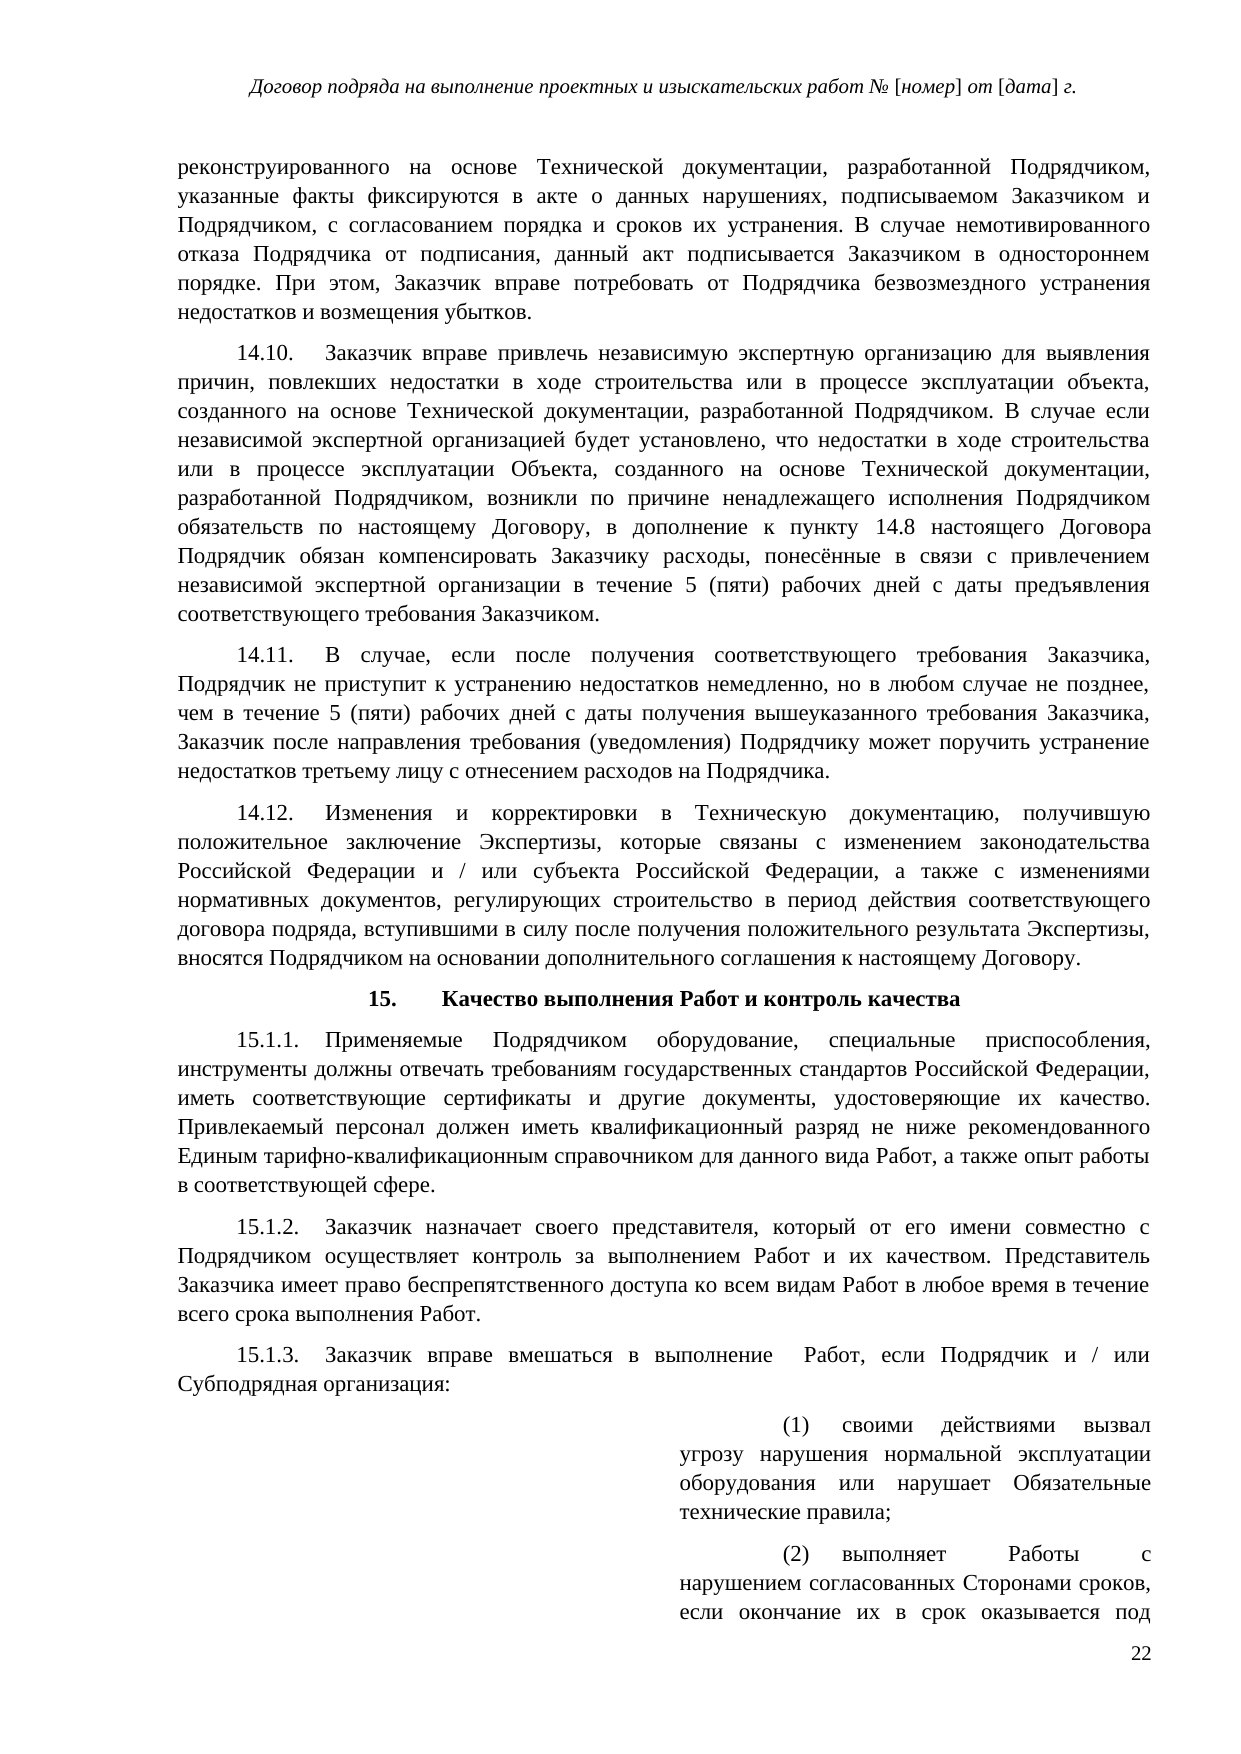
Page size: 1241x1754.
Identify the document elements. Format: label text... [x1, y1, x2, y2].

text своими действиями вызвал угрозу нарушения нормальной эксплуатации оборудования или нарушает Обязательные технические правила; [679, 1411, 1152, 1525]
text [177, 153, 1152, 324]
text Применяемые Подрядчиком оборудование, специальные приспособления, инструменты должны отвечать требованиям государственных стандартов Российской Федерации, иметь соответствующие сертификаты и другие документы, удостоверяющие их качество. Привлекаемый персонал должен иметь квалификационный разряд не ниже рекомендованного Единым тарифно-квалификационным справочником для данного вида Работ, а также опыт работы в соответствующей сфере. [177, 1026, 1152, 1198]
text Качество выполнения Работ и контроль качества [177, 985, 1152, 1011]
text В случае, если после получения соответствующего требования Заказчика, Подрядчик не приступит к устранению недостатков немедленно, но в любом случае не позднее, чем в течение 5 (пяти) рабочих дней с даты получения вышеуказанного требования Заказчика, Заказчик после направления требования (уведомления) Подрядчику может поручить устранение недостатков третьему лицу с отнесением расходов на Подрядчика. [177, 641, 1152, 784]
text Изменения и корректировки в Техническую документацию, получившую положительное заключение Экспертизы, которые связаны с изменением законодательства Российской Федерации и / или субъекта Российской Федерации, а также с изменениями нормативных документов, регулирующих строительство в период действия соответствующего договора подряда, вступившими в силу после получения положительного результата Экспертизы, вносятся Подрядчиком на основании дополнительного соглашения к настоящему Договору. [177, 799, 1152, 970]
text Заказчик вправе привлечь независимую экспертную организацию для выявления причин, повлекших недостатки в ходе строительства или в процессе эксплуатации объекта, созданного на основе Технической документации, разработанной Подрядчиком. В случае если независимой экспертной организацией будет установлено, что недостатки в ходе строительства или в процессе эксплуатации Объекта, созданного на основе Технической документации, разработанной Подрядчиком, возникли по причине ненадлежащего исполнения Подрядчиком обязательств по настоящему Договору, в дополнение к пункту 14.8 настоящего Договора Подрядчик обязан компенсировать Заказчику расходы, понесённые в связи с привлечением независимой экспертной организации в течение 5 (пяти) рабочих дней с даты предъявления соответствующего требования Заказчиком. [177, 339, 1152, 626]
text Заказчик назначает своего представителя, который от его имени совместно с Подрядчиком осуществляет контроль за выполнением Работ и их качеством. Представитель Заказчика имеет право беспрепятственного доступа ко всем видам Работ в любое время в течение всего срока выполнения Работ. [177, 1213, 1152, 1326]
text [679, 1540, 1152, 1624]
text Заказчик вправе вмешаться в выполнение Работ, если Подрядчик и / или Субподрядная организация: [177, 1341, 1152, 1396]
